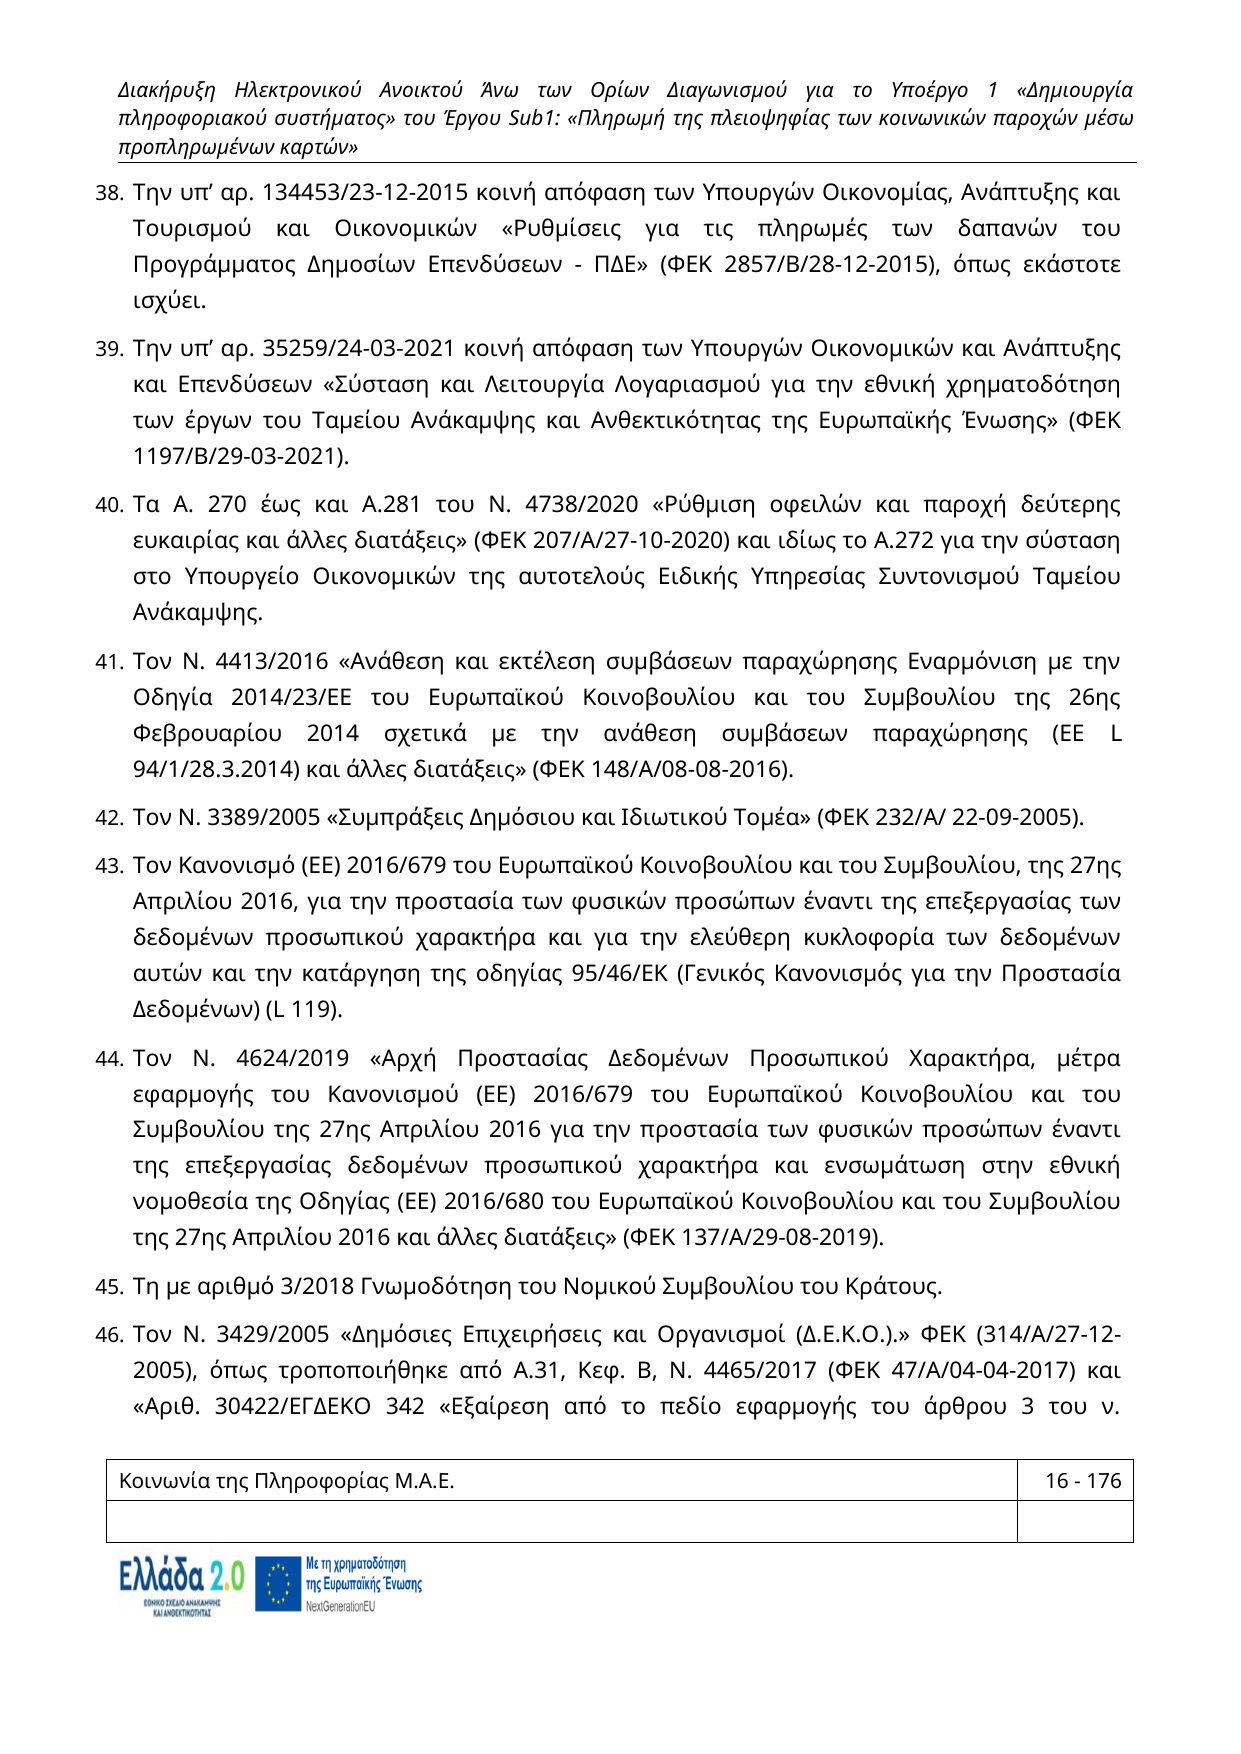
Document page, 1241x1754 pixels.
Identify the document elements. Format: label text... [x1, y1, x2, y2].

list Τη με αριθμό 3/2018 Γνωμοδότηση του Νομικού Συμβουλίου του Κράτους. [95, 1270, 1122, 1301]
list Τον Ν. 4413/2016 «Ανάθεση και εκτέλεση συμβάσεων παραχώρησης Εναρμόνιση με την Οδηγία 2014/23/ΕΕ του Ευρωπαϊκού Κοινοβουλίου και του Συμβουλίου της 26ης Φεβρουαρίου 2014 σχετικά με την ανάθεση συμβάσεων παραχώρησης (ΕΕ L 94/1/28.3.2014) και άλλες διατάξεις» (ΦΕΚ 148/Α/08-08-2016). [95, 645, 1122, 784]
list Την υπ’ αρ. 134453/23-12-2015 κοινή απόφαση των Υπουργών Οικονομίας, Ανάπτυξης και Τουρισμού και Οικονομικών «Ρυθμίσεις για τις πληρωμές των δαπανών του Προγράμματος Δημοσίων Επενδύσεων - ΠΔΕ» (ΦΕΚ 2857/Β/28-12-2015), όπως εκάστοτε ισχύει. [95, 176, 1122, 315]
list Την υπ’ αρ. 35259/24-03-2021 κοινή απόφαση των Υπουργών Οικονομικών και Ανάπτυξης και Επενδύσεων «Σύσταση και Λειτουργία Λογαριασμού για την εθνική χρηματοδότηση των έργων του Ταμείου Ανάκαμψης και Ανθεκτικότητας της Ευρωπαϊκής Ένωσης» (ΦΕΚ 1197/Β/29-03-2021). [95, 332, 1122, 471]
list Τον Ν. 4624/2019 «Αρχή Προστασίας Δεδομένων Προσωπικού Χαρακτήρα, μέτρα εφαρμογής του Κανονισμού (ΕΕ) 2016/679 του Ευρωπαϊκού Κοινοβουλίου και του Συμβουλίου της 27ης Απριλίου 2016 για την προστασία των φυσικών προσώπων έναντι της επεξεργασίας δεδομένων προσωπικού χαρακτήρα και ενσωμάτωση στην εθνική νομοθεσία της Οδηγίας (ΕΕ) 2016/680 του Ευρωπαϊκού Κοινοβουλίου και του Συμβουλίου της 27ης Απριλίου 2016 και άλλες διατάξεις» (ΦΕΚ 137/Α/29-08-2019). [95, 1042, 1122, 1252]
picture [118, 1547, 427, 1618]
list Τον Κανονισμό (ΕΕ) 2016/679 του Ευρωπαϊκού Κοινοβουλίου και του Συμβουλίου, της 27ης Απριλίου 2016, για την προστασία των φυσικών προσώπων έναντι της επεξεργασίας των δεδομένων προσωπικού χαρακτήρα και για την ελεύθερη κυκλοφορία των δεδομένων αυτών και την κατάργηση της οδηγίας 95/46/ΕΚ (Γενικός Κανονισμός για την Προστασία Δεδομένων) (L 119). [95, 849, 1122, 1024]
list Τα Α. 270 έως και Α.281 του Ν. 4738/2020 «Ρύθμιση οφειλών και παροχή δεύτερης ευκαιρίας και άλλες διατάξεις» (ΦΕΚ 207/Α/27-10-2020) και ιδίως το Α.272 για την σύσταση στο Υπουργείο Οικονομικών της αυτοτελούς Ειδικής Υπηρεσίας Συντονισμού Ταμείου Ανάκαμψης. [95, 488, 1122, 627]
list Τον Ν. 3389/2005 «Συμπράξεις Δημόσιου και Ιδιωτικού Τομέα» (ΦΕΚ 232/Α/ 22-09-2005). [95, 801, 1122, 832]
